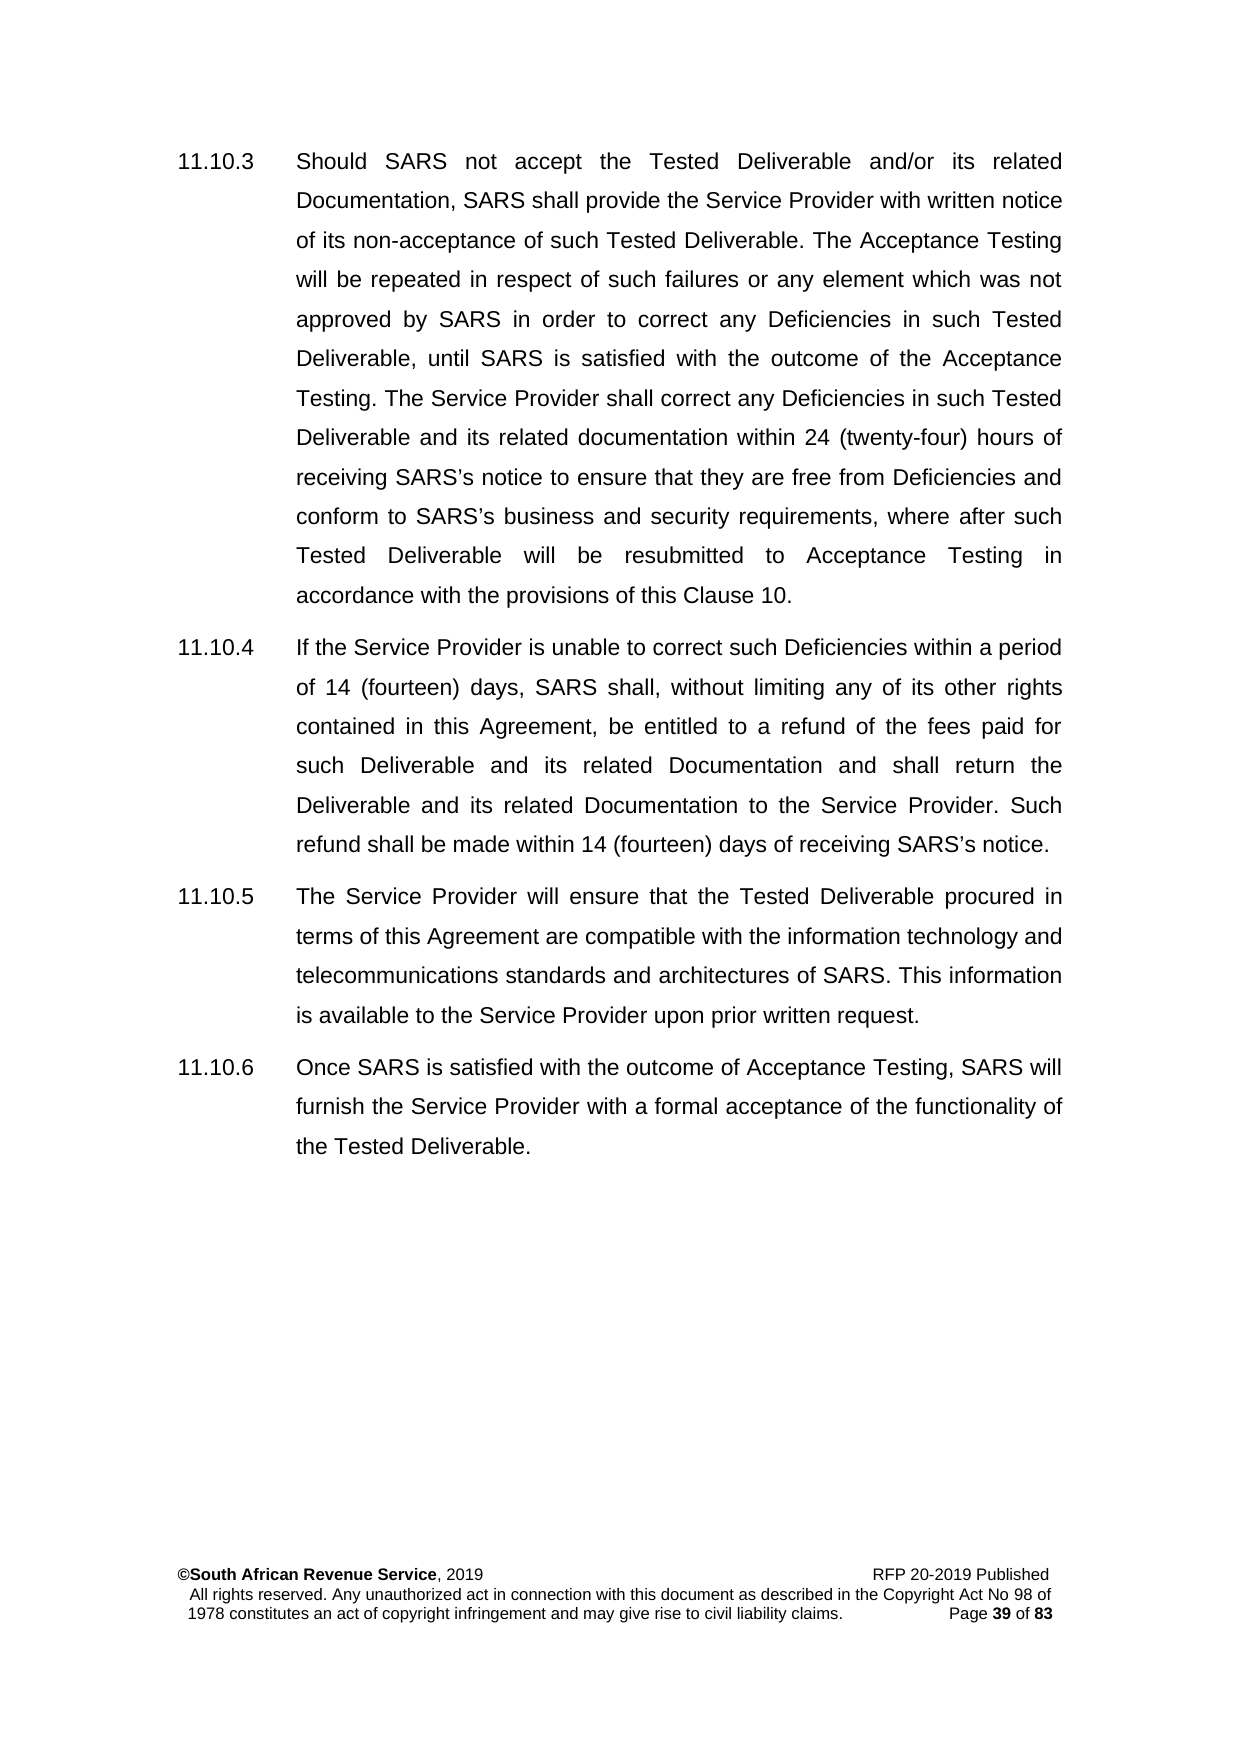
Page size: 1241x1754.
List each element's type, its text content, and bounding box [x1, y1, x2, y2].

subtitle Once SARS is satisfied with the outcome of Acceptance Testing, SARS will furnish the Service Provider with a formal acceptance of the functionality of the Tested Deliverable. [177, 1054, 1063, 1159]
subtitle If the Service Provider is unable to correct such Deficiencies within a period of 14 (fourteen) days, SARS shall, without limiting any of its other rights contained in this Agreement, be entitled to a refund of the fees paid for such Deliverable and its related Documentation and shall return the Deliverable and its related Documentation to the Service Provider. Such refund shall be made within 14 (fourteen) days of receiving SARS’s notice. [177, 634, 1063, 858]
subtitle The Service Provider will ensure that the Tested Deliverable procured in terms of this Agreement are compatible with the information technology and telecommunications standards and architectures of SARS. This information is available to the Service Provider upon prior written request. [177, 883, 1063, 1028]
subtitle Should SARS not accept the Tested Deliverable and/or its related Documentation, SARS shall provide the Service Provider with written notice of its non-acceptance of such Tested Deliverable. The Acceptance Testing will be repeated in respect of such failures or any element which was not approved by SARS in order to correct any Deficiencies in such Tested Deliverable, until SARS is satisfied with the outcome of the Acceptance Testing. The Service Provider shall correct any Deficiencies in such Tested Deliverable and its related documentation within 24 (twenty-four) hours of receiving SARS’s notice to ensure that they are free from Deficiencies and conform to SARS’s business and security requirements, where after such Tested Deliverable will be resubmitted to Acceptance Testing in accordance with the provisions of this Clause 10. [177, 148, 1063, 608]
